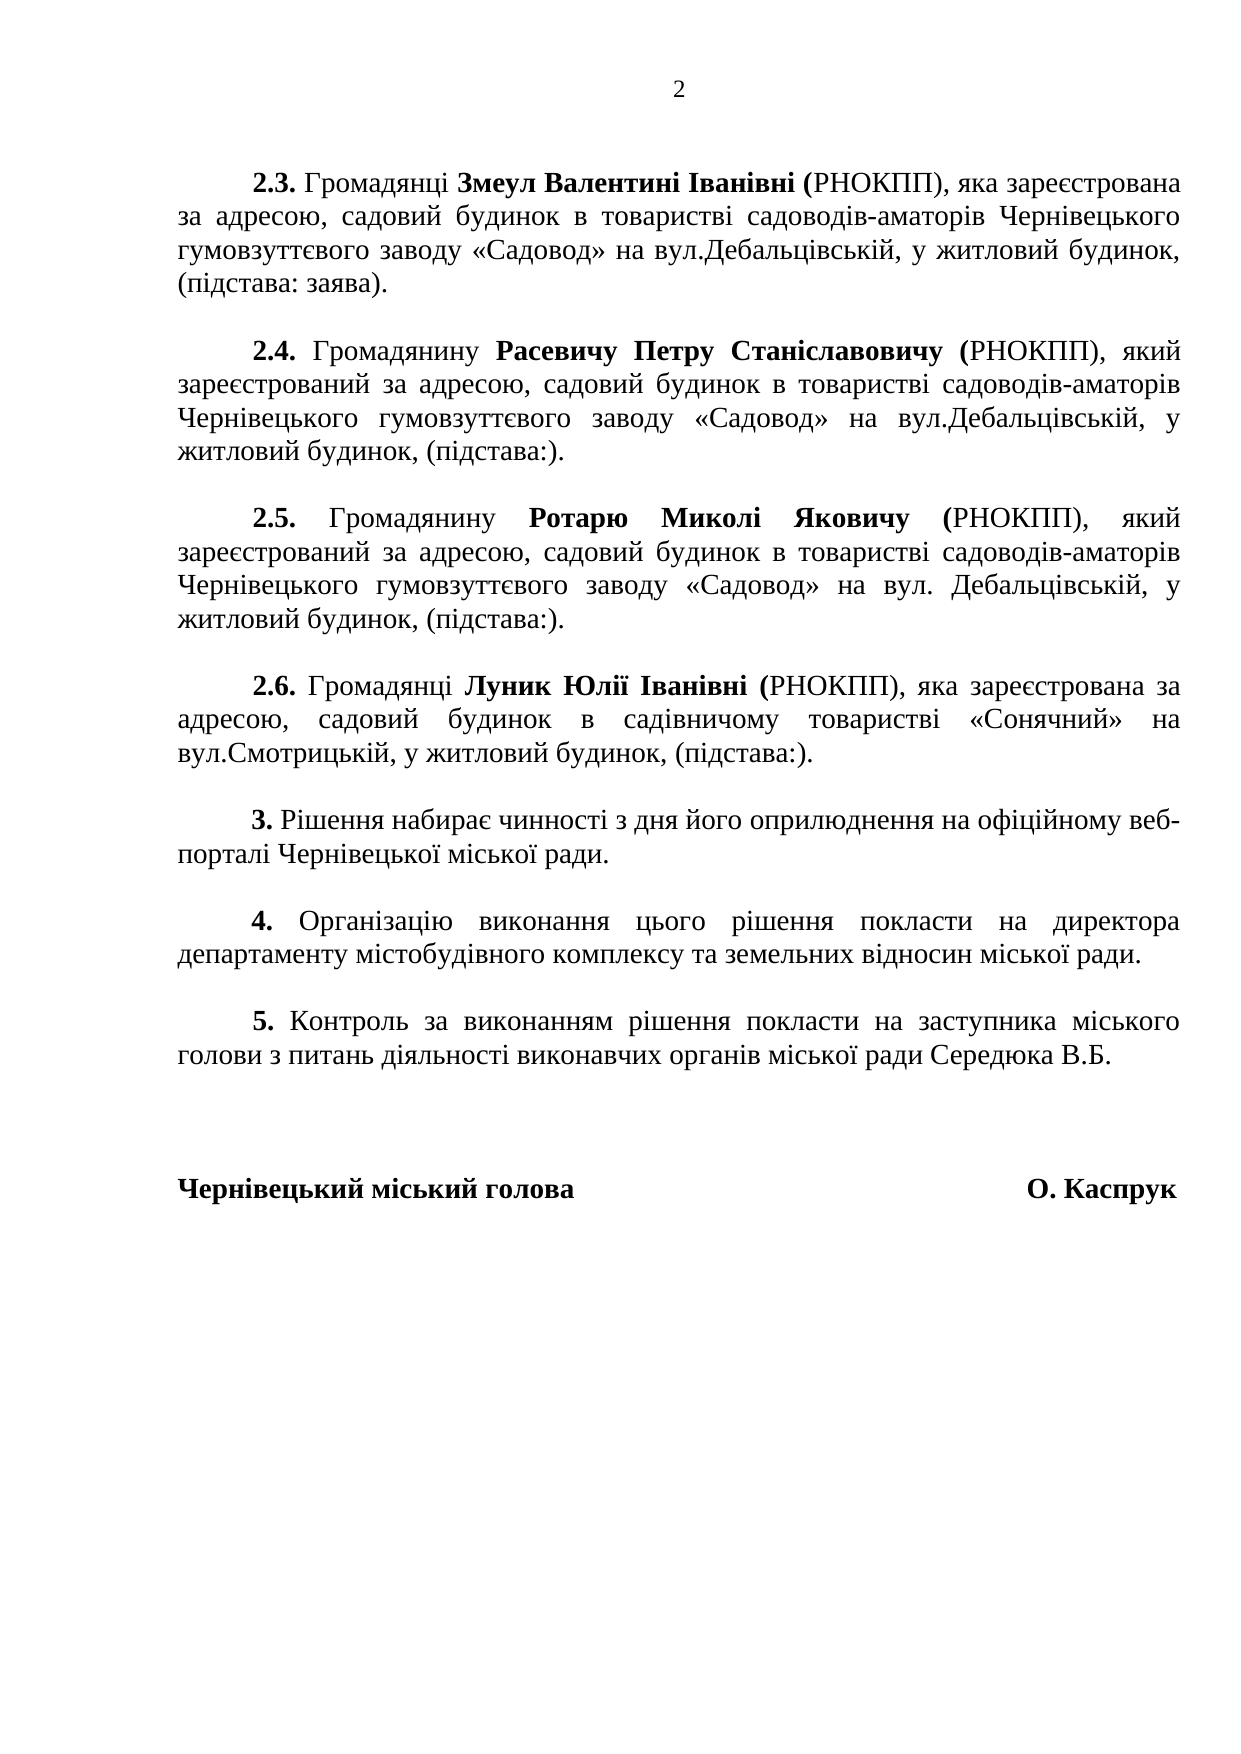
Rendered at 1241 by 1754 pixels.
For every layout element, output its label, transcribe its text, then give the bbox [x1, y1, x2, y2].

text 2.4. Громадянину Расевичу Петру Станіславовичу (РНОКПП), який зареєстрований за адресою, садовий будинок в товаристві садоводів-аматорів Чернівецького гумовзуттєвого заводу «Садовод» на вул.Дебальцівській, у житловий будинок, (підстава:). [177, 333, 1181, 467]
text 2.6. Громадянці Луник Юлії Іванівні (РНОКПП), яка зареєстрована за адресою, садовий будинок в садівничому товаристві «Сонячний» на вул.Смотрицькій, у житловий будинок, (підстава:). [177, 668, 1181, 769]
text 5. Контроль за виконанням рішення покласти на заступника міського голови з питань діяльності виконавчих органів міської ради Середюка В.Б. [177, 1003, 1181, 1071]
text Чернівецький міський голова О. Каспрук [177, 1171, 1181, 1205]
text 4. Організацію виконання цього рішення покласти на директора департаменту містобудівного комплексу та земельних відносин міської ради. [177, 903, 1181, 970]
text 3. Рішення набирає чинності з дня його оприлюднення на офіційному веб-порталі Чернівецької міської ради. [177, 802, 1181, 869]
text 2.5. Громадянину Ротарю Миколі Яковичу (РНОКПП), який зареєстрований за адресою, садовий будинок в товаристві садоводів-аматорів Чернівецького гумовзуттєвого заводу «Садовод» на вул. Дебальцівській, у житловий будинок, (підстава:). [177, 500, 1181, 634]
text 2.3. Громадянці Змеул Валентині Іванівні (РНОКПП), яка зареєстрована за адресою, садовий будинок в товаристві садоводів-аматорів Чернівецького гумовзуттєвого заводу «Садовод» на вул.Дебальцівській, у житловий будинок, (підстава: заява). [177, 165, 1181, 299]
